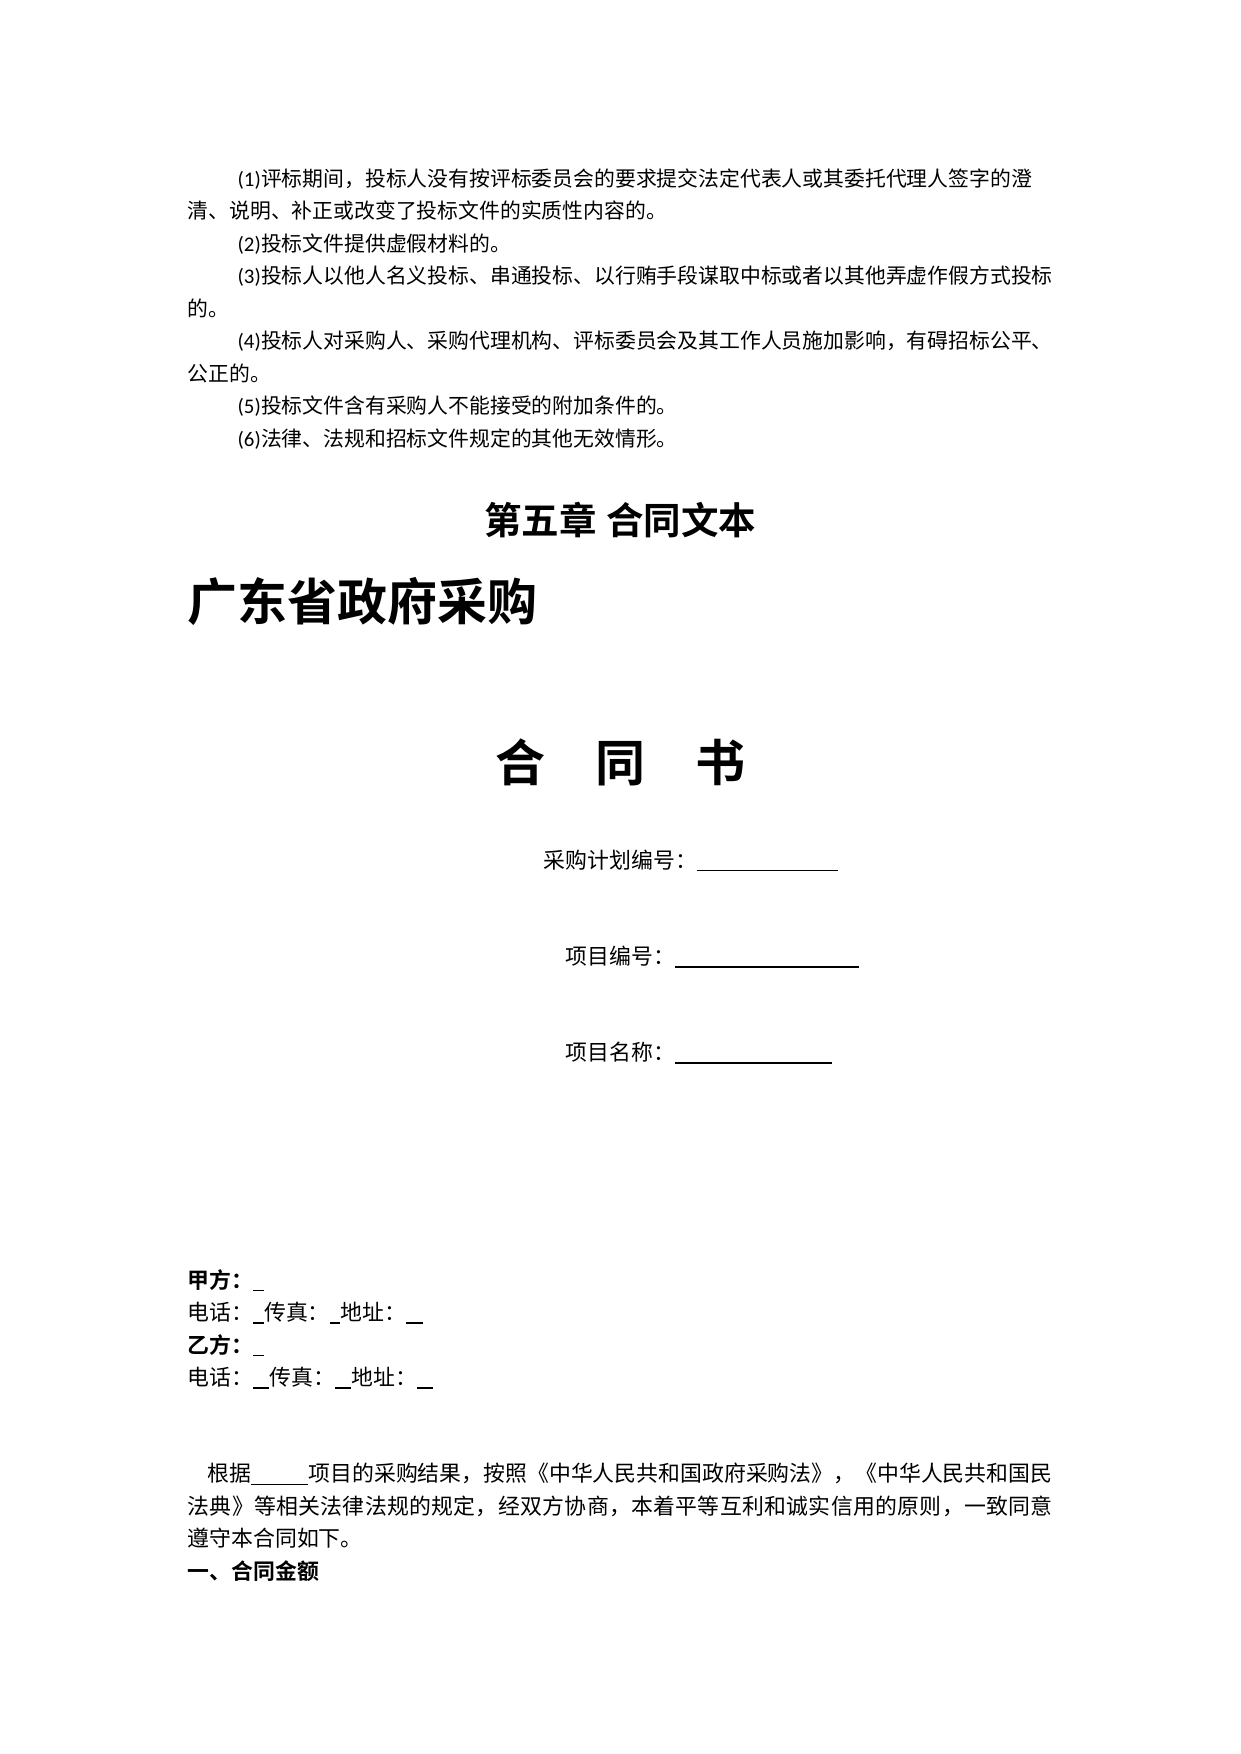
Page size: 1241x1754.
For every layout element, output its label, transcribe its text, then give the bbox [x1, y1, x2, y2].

text 合 同 书 [187, 713, 1053, 811]
text 项目名称： [187, 1036, 1053, 1068]
text 根据 项目的采购结果，按照《中华人民共和国政府采购法》，《中华人民共和国民法典》等相关法律法规的规定，经双方协商，本着平等互利和诚实信用的原则，一致同意遵守本合同如下。 [187, 1457, 1053, 1554]
text (6)法律、法规和招标文件规定的其他无效情形。 [187, 422, 1053, 454]
text 甲方： [187, 1263, 1053, 1296]
text (2)投标文件提供虚假材料的。 [187, 227, 1053, 259]
text 电话： 传真： 地址： [187, 1361, 1053, 1393]
text (1)评标期间，投标人没有按评标委员会的要求提交法定代表人或其委托代理人签字的澄清、说明、补正或改变了投标文件的实质性内容的。 [187, 162, 1053, 227]
text 项目编号： [187, 939, 1053, 972]
text 乙方： [187, 1328, 1053, 1361]
text 电话： 传真： 地址： [187, 1296, 1053, 1328]
text 广东省政府采购 [187, 552, 1053, 649]
text 一、合同金额 [187, 1554, 1053, 1587]
text (4)投标人对采购人、采购代理机构、评标委员会及其工作人员施加影响，有碍招标公平、公正的。 [187, 324, 1053, 389]
text (3)投标人以他人名义投标、串通投标、以行贿手段谋取中标或者以其他弄虚作假方式投标的。 [187, 259, 1053, 324]
text (5)投标文件含有采购人不能接受的附加条件的。 [187, 389, 1053, 422]
text 采购计划编号： [187, 843, 1053, 876]
text 第五章 合同文本 [187, 487, 1053, 552]
